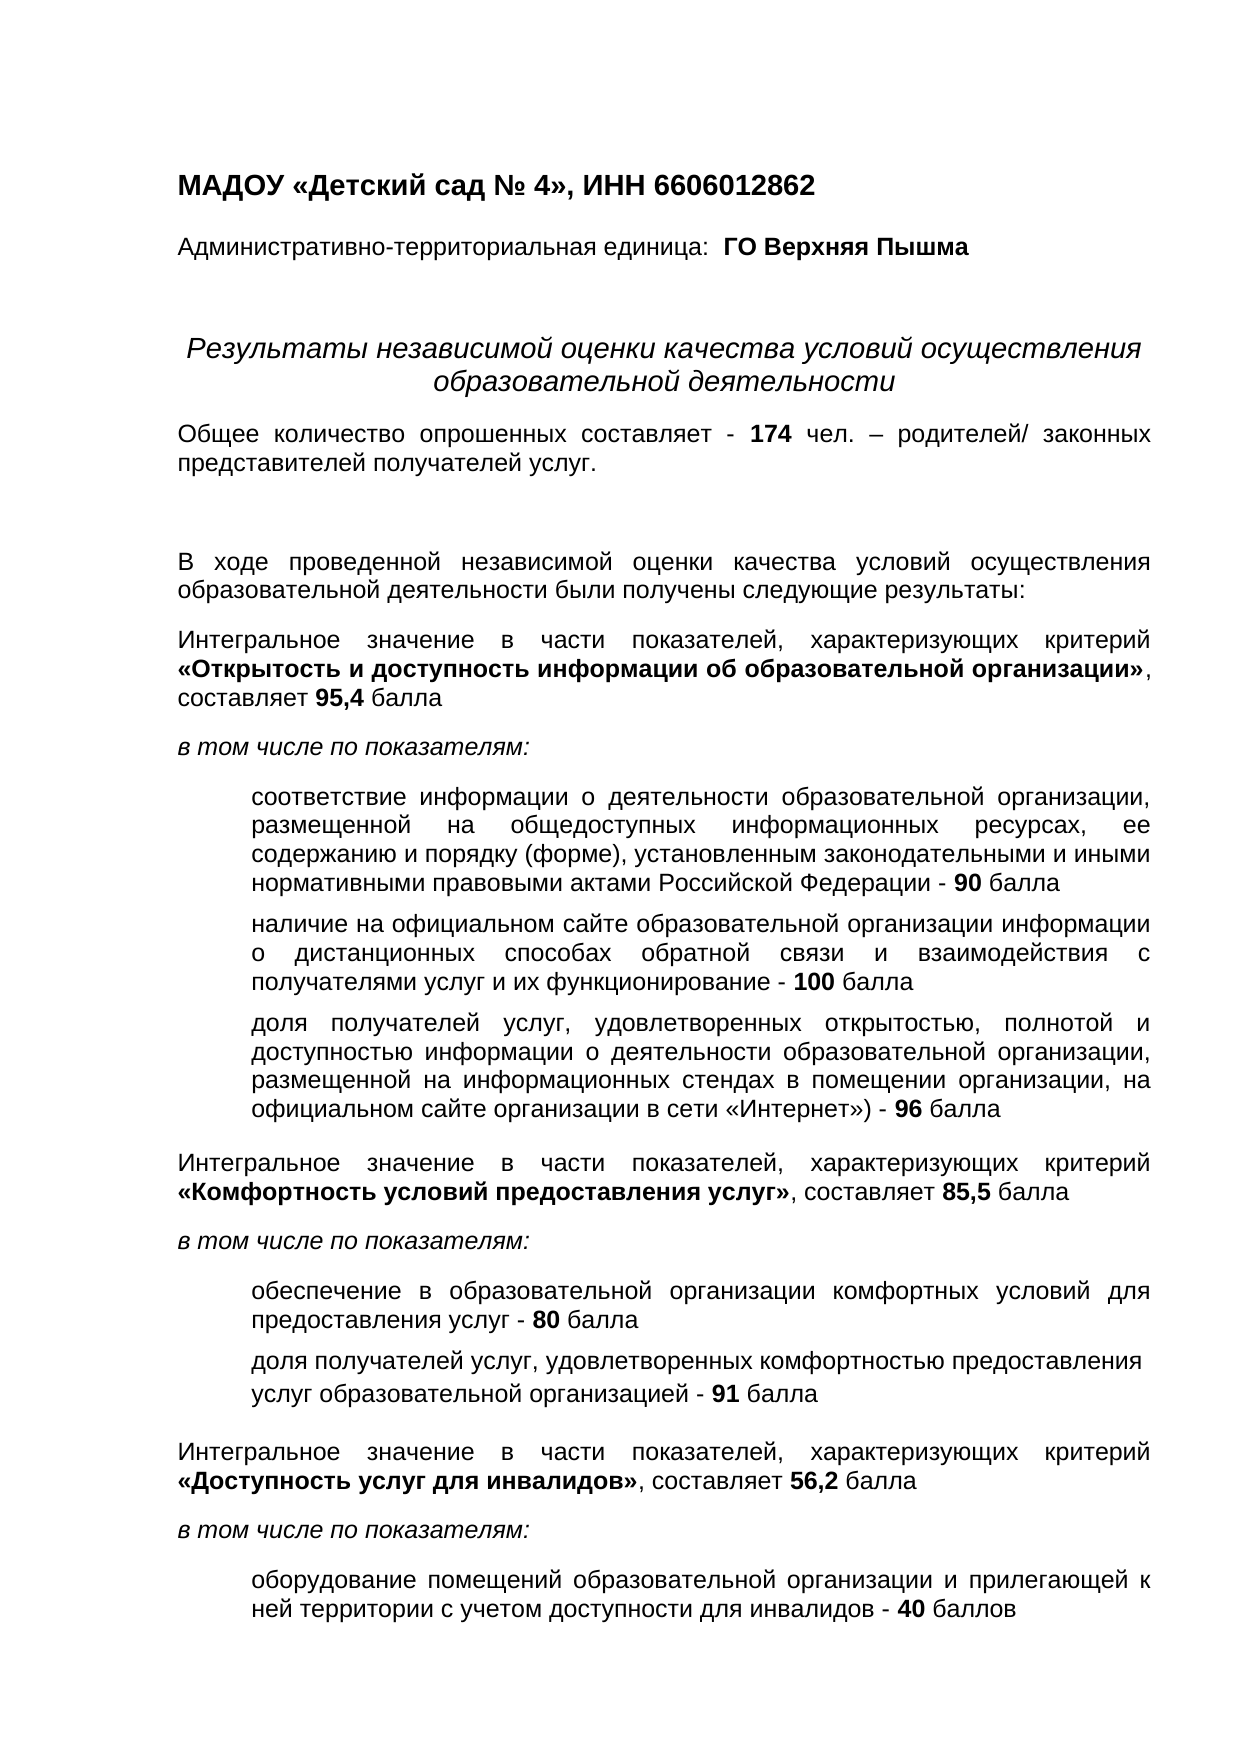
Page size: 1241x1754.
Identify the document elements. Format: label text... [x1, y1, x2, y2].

text соответствие информации о деятельности образовательной организации, размещенной на общедоступных информационных ресурсах, ее содержанию и порядку (форме), установленным законодательными и иными нормативными правовыми актами Российской Федерации - 90 балла [251, 782, 1152, 897]
text оборудование помещений образовательной организации и прилегающей к ней территории с учетом доступности для инвалидов - 40 баллов [251, 1565, 1152, 1622]
text Интегральное значение в части показателей, характеризующих критерий «Комфортность условий предоставления услуг», составляет 85,5 балла [177, 1148, 1152, 1205]
text Общее количество опрошенных составляет - 174 чел. – родителей/ законных представителей получателей услуг. [177, 419, 1152, 476]
text доля получателей услуг, удовлетворенных комфортностью предоставления услуг образовательной организацией - 91 балла [251, 1346, 1152, 1408]
text в том числе по показателям: [177, 1226, 1152, 1255]
subtitle МАДОУ «Детский сад № 4», ИНН 6606012862 [177, 168, 1152, 202]
text В ходе проведенной независимой оценки качества условий осуществления образовательной деятельности были получены следующие результаты: [177, 547, 1152, 604]
text доля получателей услуг, удовлетворенных открытостью, полнотой и доступностью информации о деятельности образовательной организации, размещенной на информационных стендах в помещении организации, на официальном сайте организации в сети «Интернет») - 96 балла [251, 1008, 1152, 1123]
text наличие на официальном сайте образовательной организации информации о дистанционных способах обратной связи и взаимодействия с получателями услуг и их функционирование - 100 балла [251, 909, 1152, 995]
text в том числе по показателям: [177, 1515, 1152, 1544]
text Интегральное значение в части показателей, характеризующих критерий «Доступность услуг для инвалидов», составляет 56,2 балла [177, 1437, 1152, 1494]
text обеспечение в образовательной организации комфортных условий для предоставления услуг - 80 балла [251, 1276, 1152, 1333]
text в том числе по показателям: [177, 732, 1152, 761]
text Результаты независимой оценки качества условий осуществления образовательной деятельности [177, 331, 1152, 398]
text Административно-территориальная единица: ГО Верхняя Пышма [177, 232, 1152, 260]
text Интегральное значение в части показателей, характеризующих критерий «Открытость и доступность информации об образовательной организации», составляет 95,4 балла [177, 625, 1152, 711]
